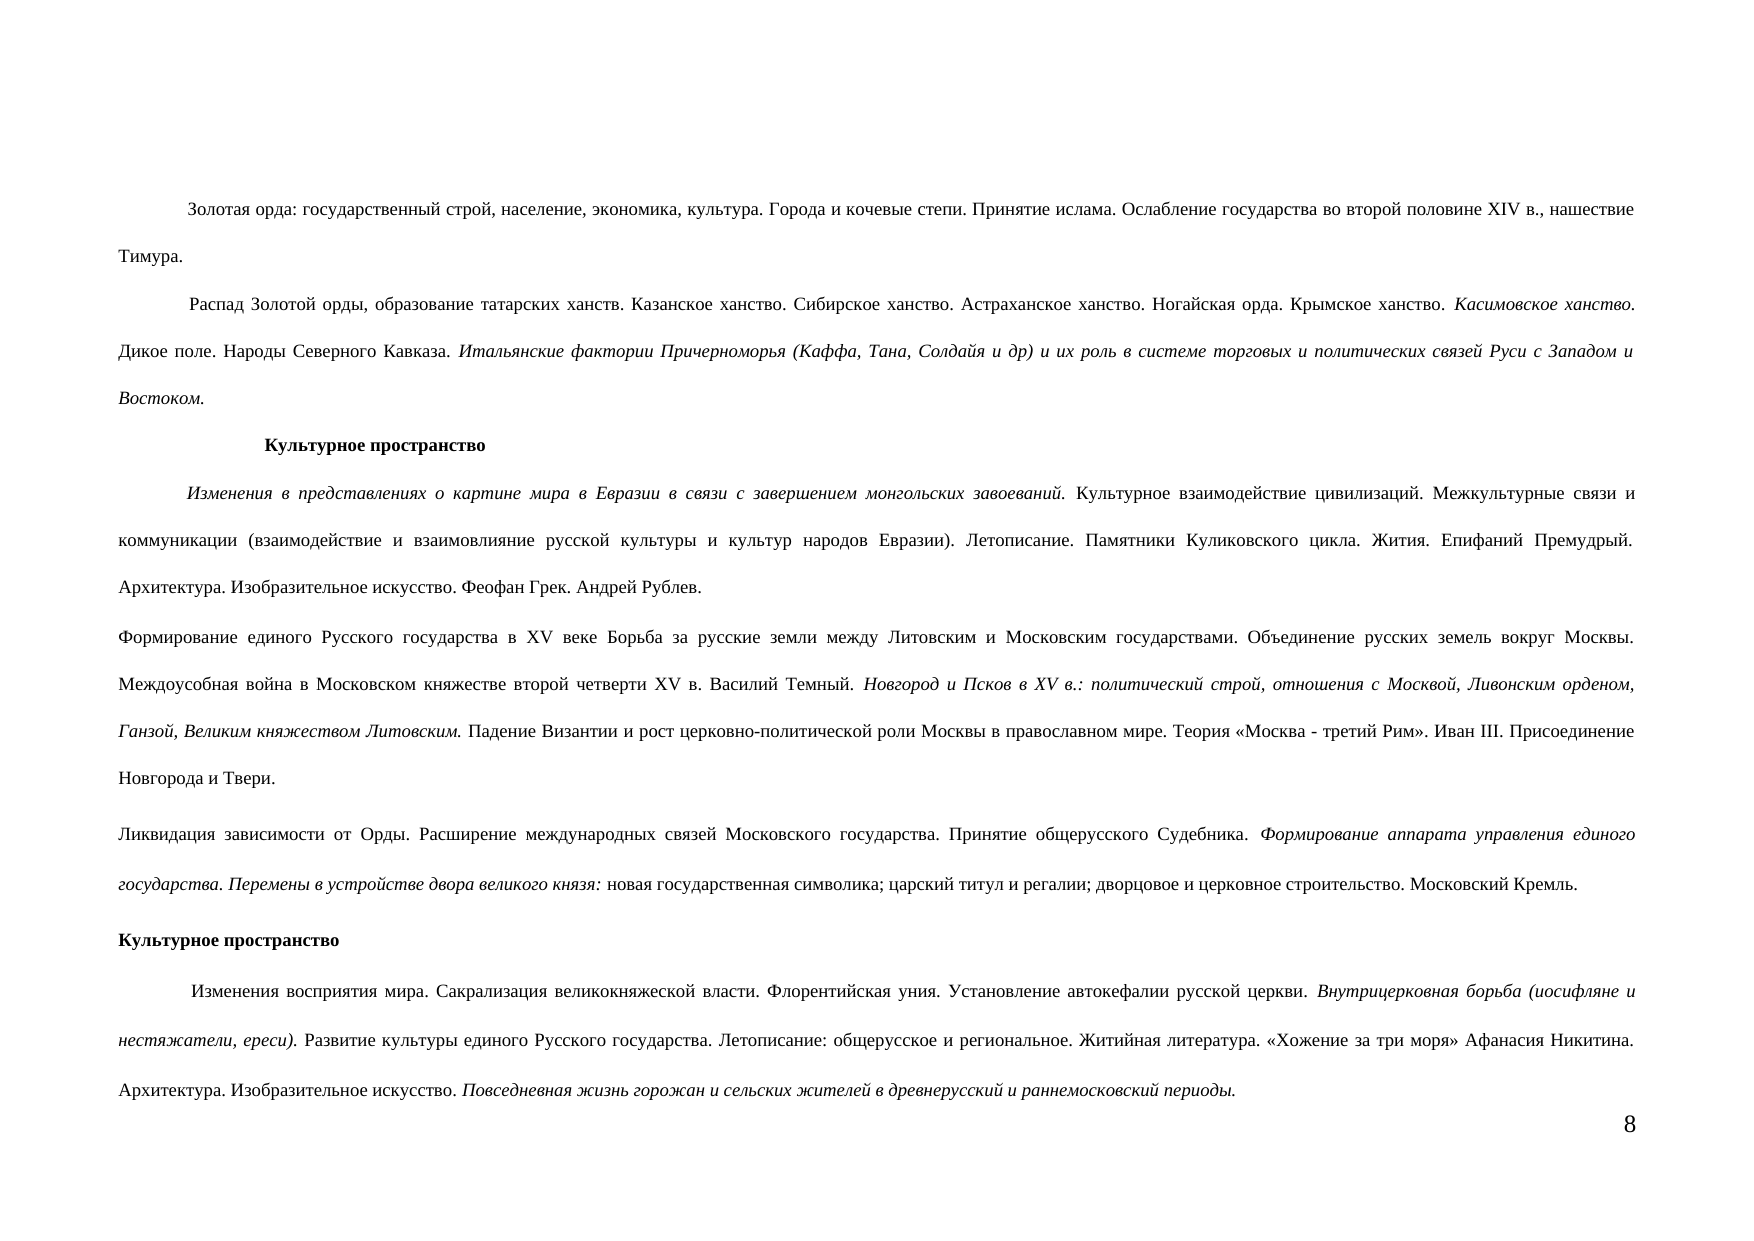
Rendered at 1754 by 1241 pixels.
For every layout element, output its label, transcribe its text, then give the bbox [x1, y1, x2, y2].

text Формирование единого Русского государства в XV веке Борьба за русские земли между Литовским и Московским государствами. Объединение русских земель вокруг Москвы. Междоусобная война в Московском княжестве второй четверти XV в. Василий Темный. Новгород и Псков в XV в.: политический строй, отношения с Москвой, Ливонским орденом, Ганзой, Великим княжеством Литовским. Падение Византии и рост церковно-политической роли Москвы в православном мире. Теория «Москва - третий Рим». Иван III. Присоединение Новгорода и Твери. [118, 606, 1636, 794]
text Культурное пространство [192, 414, 1636, 461]
text Изменения в представлениях о картине мира в Евразии в связи с завершением монгольских завоеваний. Культурное взаимодействие цивилизаций. Межкультурные связи и коммуникации (взаимодействие и взаимовлияние русской культуры и культур народов Евразии). Летописание. Памятники Куликовского цикла. Жития. Епифаний Премудрый. Архитектура. Изобразительное искусство. Феофан Грек. Андрей Рублев. [118, 462, 1636, 603]
text Распад Золотой орды, образование татарских ханств. Казанское ханство. Сибирское ханство. Астраханское ханство. Ногайская орда. Крымское ханство. Касимовское ханство. Дикое поле. Народы Северного Кавказа. Итальянские фактории Причерноморья (Каффа, Тана, Солдайя и др) и их роль в системе торговых и политических связей Руси с Западом и Востоком. [118, 272, 1636, 414]
text Культурное пространство [118, 907, 1636, 956]
text Ликвидация зависимости от Орды. Расширение международных связей Московского государства. Принятие общерусского Судебника. Формирование аппарата управления единого государства. Перемены в устройстве двора великого князя: новая государственная символика; царский титул и регалии; дворцовое и церковное строительство. Московский Кремль. [118, 801, 1636, 900]
text Изменения восприятия мира. Сакрализация великокняжеской власти. Флорентийская уния. Установление автокефалии русской церкви. Внутрицерковная борьба (иосифляне и нестяжатели, ереси). Развитие культуры единого Русского государства. Летописание: общерусское и региональное. Житийная литература. «Хожение за три моря» Афанасия Никитина. Архитектура. Изобразительное искусство. Повседневная жизнь горожан и сельских жителей в древнерусский и раннемосковский периоды. [118, 958, 1636, 1106]
text Золотая орда: государственный строй, население, экономика, культура. Города и кочевые степи. Принятие ислама. Ослабление государства во второй половине XIV в., нашествие Тимура. [118, 177, 1636, 272]
